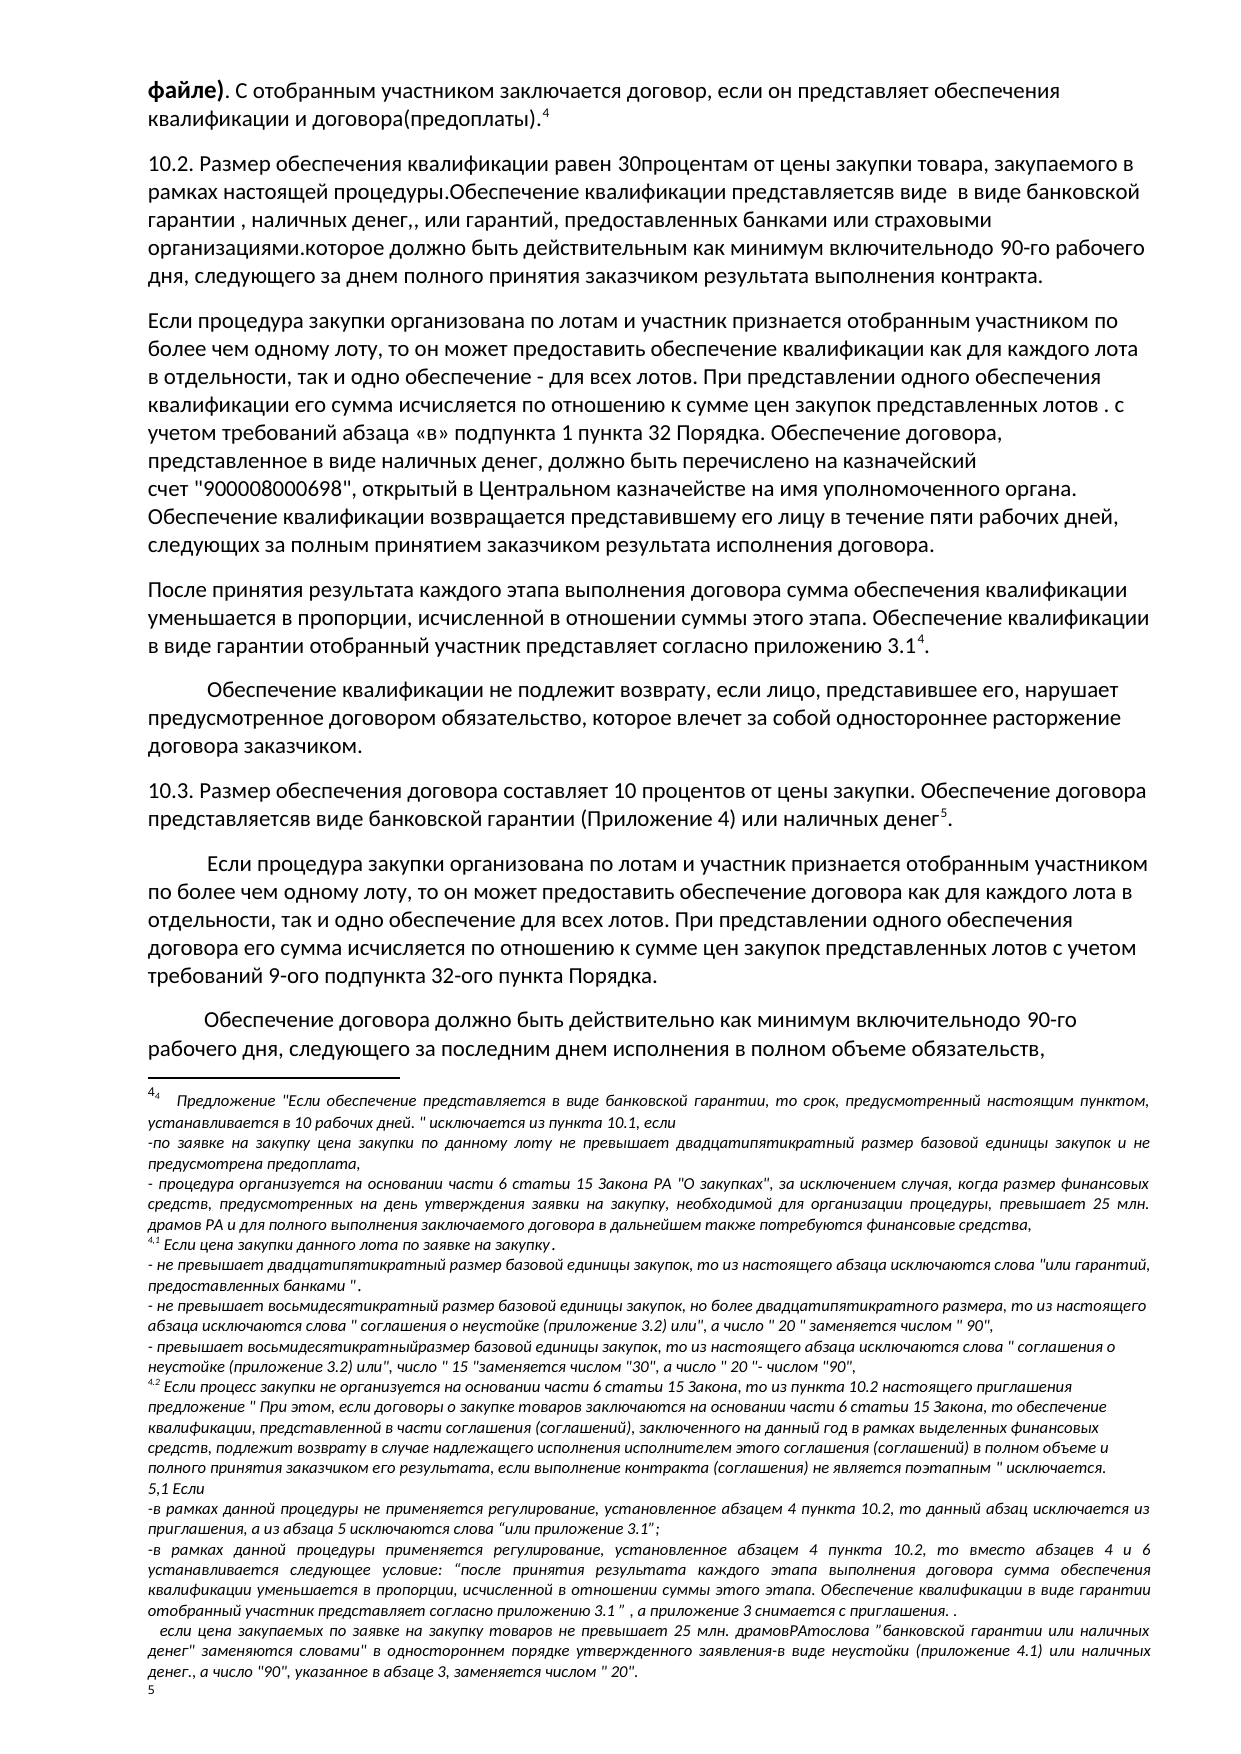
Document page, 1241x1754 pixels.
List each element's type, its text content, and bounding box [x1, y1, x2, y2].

text 10.2. Размер обеспечения квалификации равен 30процентам от цены закупки товара, закупаемого в рамках настоящей процедуры.Обеспечение квалификации представляетсяв виде в виде банковской гарантии , наличных денег,, или гарантий, предоставленных банками или страховыми организациями.которое должно быть действительным как минимум включительнодо 90-го рабочего дня, следующего за днем полного принятия заказчиком результата выполнения контракта. [148, 149, 1152, 289]
text Обеспечение договора должно быть действительно как минимум включительнодо 90-го рабочего дня, следующего за последним днем исполнения в полном объеме обязательств, устанавливаемых заключаемым договором. Обеспечение договора подлежит возврату представившему его участнику в течение пяти рабочих дней, следующих за исполнением в полном объеме обязательств, взятых на себя по заключенному договору. [148, 1006, 1152, 1062]
text Если процедура закупки организована по лотам и участник признается отобранным участником по более чем одному лоту, то он может предоставить обеспечение квалификации как для каждого лота в отдельности, так и одно обеспечение - для всех лотов. При представлении одного обеспечения квалификации его сумма исчисляется по отношению к сумме цен закупок представленных лотов . с учетом требований абзаца «в» подпункта 1 пункта 32 Порядка. Обеспечение договора, представленное в виде наличных денег, должно быть перечислено на казначейский счет "900008000698", открытый в Центральном казначействе на имя уполномоченного органа. Обеспечение квалификации возвращается представившему его лицу в течение пяти рабочих дней, следующих за полным принятием заказчиком результата исполнения договора. [148, 306, 1152, 558]
text Обеспечение квалификации не подлежит возврату, если лицо, представившее его, нарушает предусмотренное договором обязательство, которое влечет за собой одностороннее расторжение договора заказчиком. [148, 675, 1152, 759]
text 10.3. Размер обеспечения договора составляет 10 процентов от цены закупки. Обеспечение договора представляетсяв виде банковской гарантии (Приложение 4) или наличных денег. [148, 776, 1152, 832]
text Если процедура закупки организована по лотам и участник признается отобранным участником по более чем одному лоту, то он может предоставить обеспечение договора как для каждого лота в отдельности, так и одно обеспечение для всех лотов. При представлении одного обеспечения договора его сумма исчисляется по отношению к сумме цен закупок представленных лотов с учетом требований 9-ого подпункта 32-ого пункта Порядка. [148, 849, 1152, 989]
text После принятия результата каждого этапа выполнения договора сумма обеспечения квалификации уменьшается в пропорции, исчисленной в отношении суммы этого этапа. Обеспечение квалификации в виде гарантии отобранный участник представляет согласно приложению 3.1. [148, 575, 1152, 659]
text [148, 74, 1152, 132]
